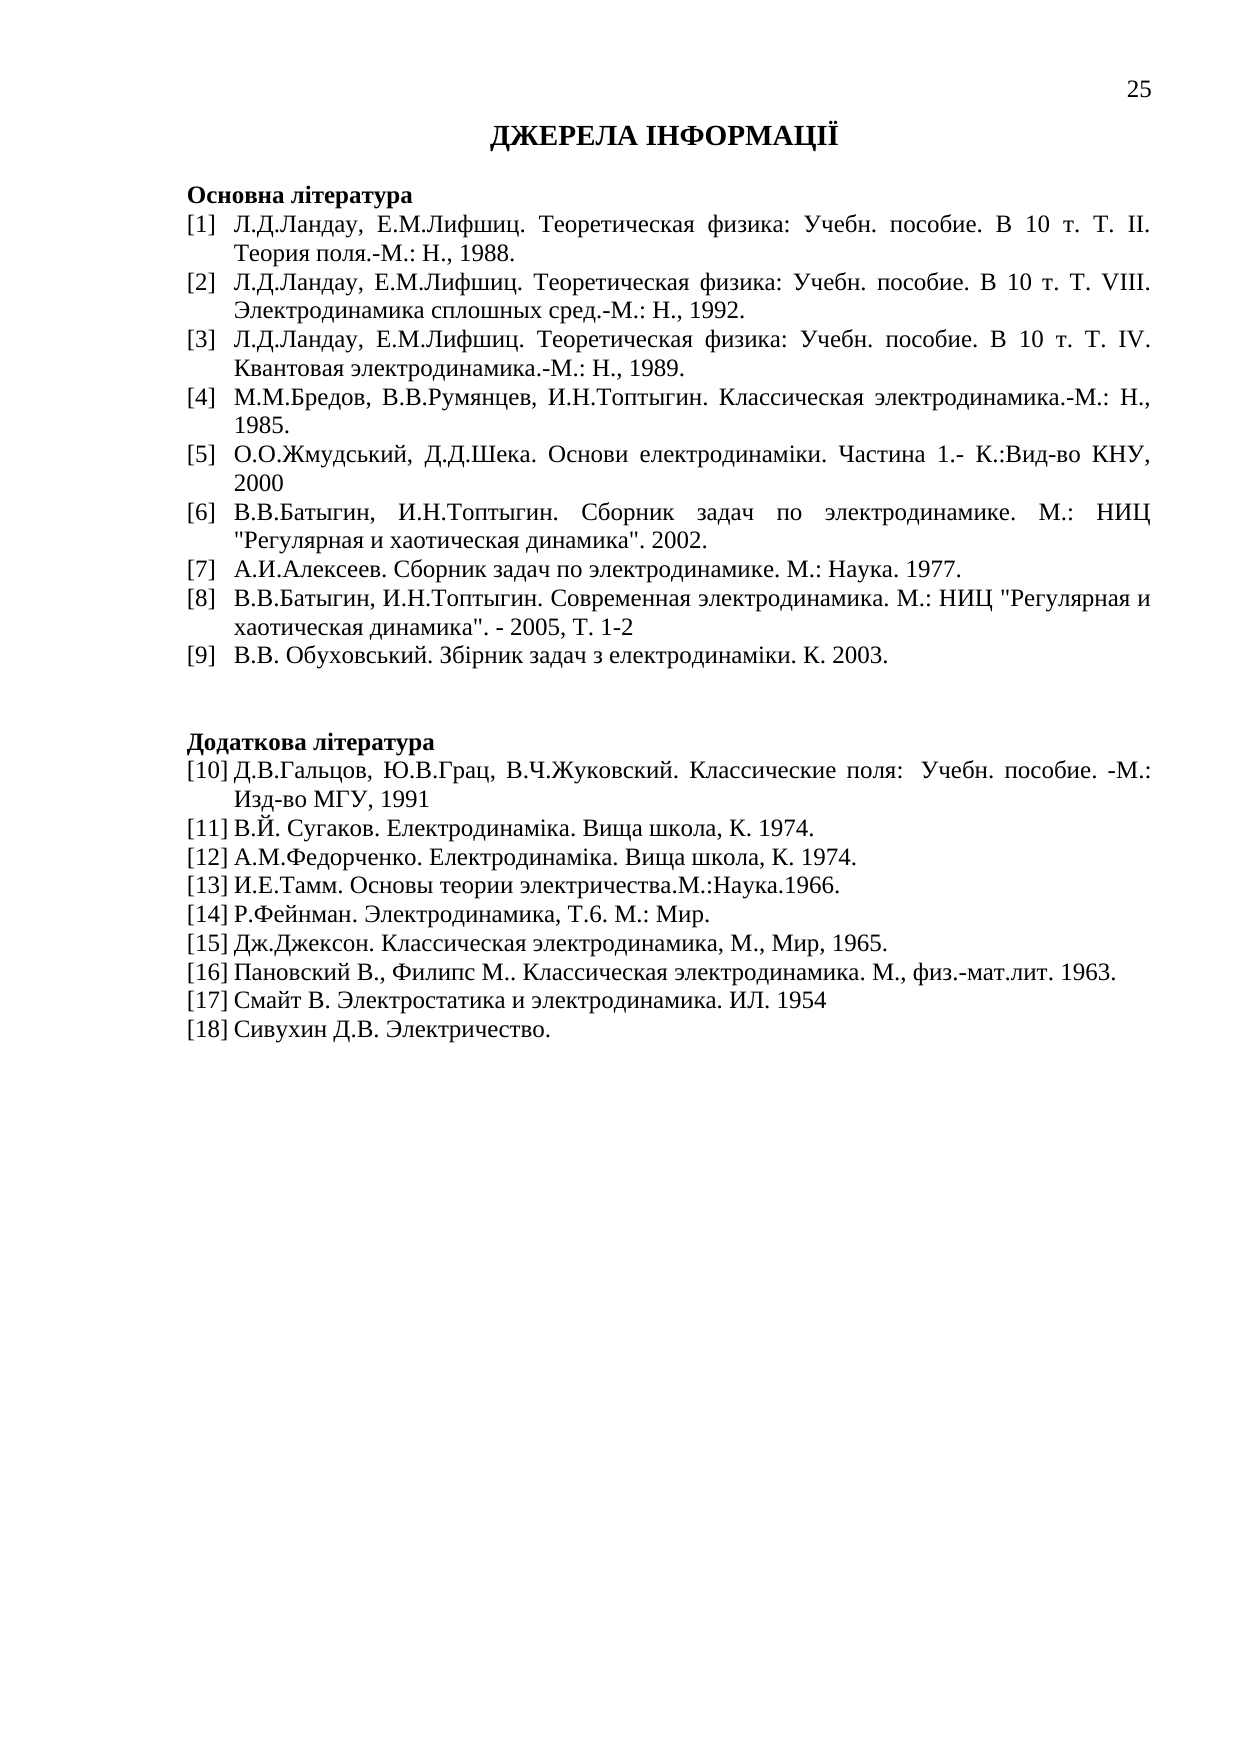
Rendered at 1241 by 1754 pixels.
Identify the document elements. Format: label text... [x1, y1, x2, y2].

list В.Й. Сугаков. Електродинамiка. Вища школа, К. 1974. [187, 813, 1152, 842]
list В.В. Обуховський. Збірник задач з електродинаміки. К. 2003. [187, 640, 1152, 669]
list Л.Д.Ландау, Е.М.Лифшиц. Теоретическая физика: Учебн. пособие. В 10 т. Т. IV. Квантовая электродинамика.-М.: Н., 1989. [187, 324, 1152, 382]
list Д.В.Гальцов, Ю.В.Грац, В.Ч.Жуковский. Классические поля: Учебн. пособие. -М.: Изд-во МГУ, 1991 [187, 755, 1152, 813]
list О.О.Жмудський, Д.Д.Шека. Основи електродинамiки. Частина 1.- К.:Вид-во КНУ, 2000 [187, 439, 1152, 497]
subtitle Додаткова література [187, 727, 1152, 755]
subtitle Основна література [187, 180, 1152, 209]
list М.М.Бредов, В.В.Румянцев, И.Н.Топтыгин. Классическая электродинамика.-М.: Н., 1985. [187, 382, 1152, 439]
list А.М.Федорченко. Електродинамiка. Вища школа, К. 1974. [187, 842, 1152, 870]
list Л.Д.Ландау, Е.М.Лифшиц. Теоретическая физика: Учебн. пособие. В 10 т. Т. VIII. Электродинамика сплошных сред.-М.: Н., 1992. [187, 267, 1152, 324]
list Дж.Джексон. Классическая электродинамика, М., Мир, 1965. [187, 928, 1152, 957]
list Р.Фейнман. Электродинамика, Т.6. М.: Мир. [187, 899, 1152, 928]
list Сивухин Д.В. Электричество. [187, 1014, 1152, 1043]
list В.В.Батыгин, И.Н.Топтыгин. Современная электродинамика. М.: НИЦ "Регулярная и хаотическая динамика". - 2005, Т. 1-2 [187, 583, 1152, 640]
list И.Е.Тамм. Основы теории электричества.М.:Наука.1966. [187, 870, 1152, 899]
list А.И.Алексеев. Сборник задач по электродинамике. М.: Наука. 1977. [187, 554, 1152, 583]
text ДЖЕРЕЛА ІНФОРМАЦІЇ [177, 118, 1152, 152]
list Смайт В. Электростатика и электродинамика. ИЛ. 1954 [187, 985, 1152, 1014]
list Пановский В., Филипс М.. Классическая электродинамика. М., физ.-мат.лит. 1963. [187, 957, 1152, 985]
list Л.Д.Ландау, Е.М.Лифшиц. Теоретическая физика: Учебн. пособие. В 10 т. Т. II. Теория поля.-М.: Н., 1988. [187, 209, 1152, 267]
list В.В.Батыгин, И.Н.Топтыгин. Сборник задач по электродинамике. М.: НИЦ "Регулярная и хаотическая динамика". 2002. [187, 497, 1152, 554]
